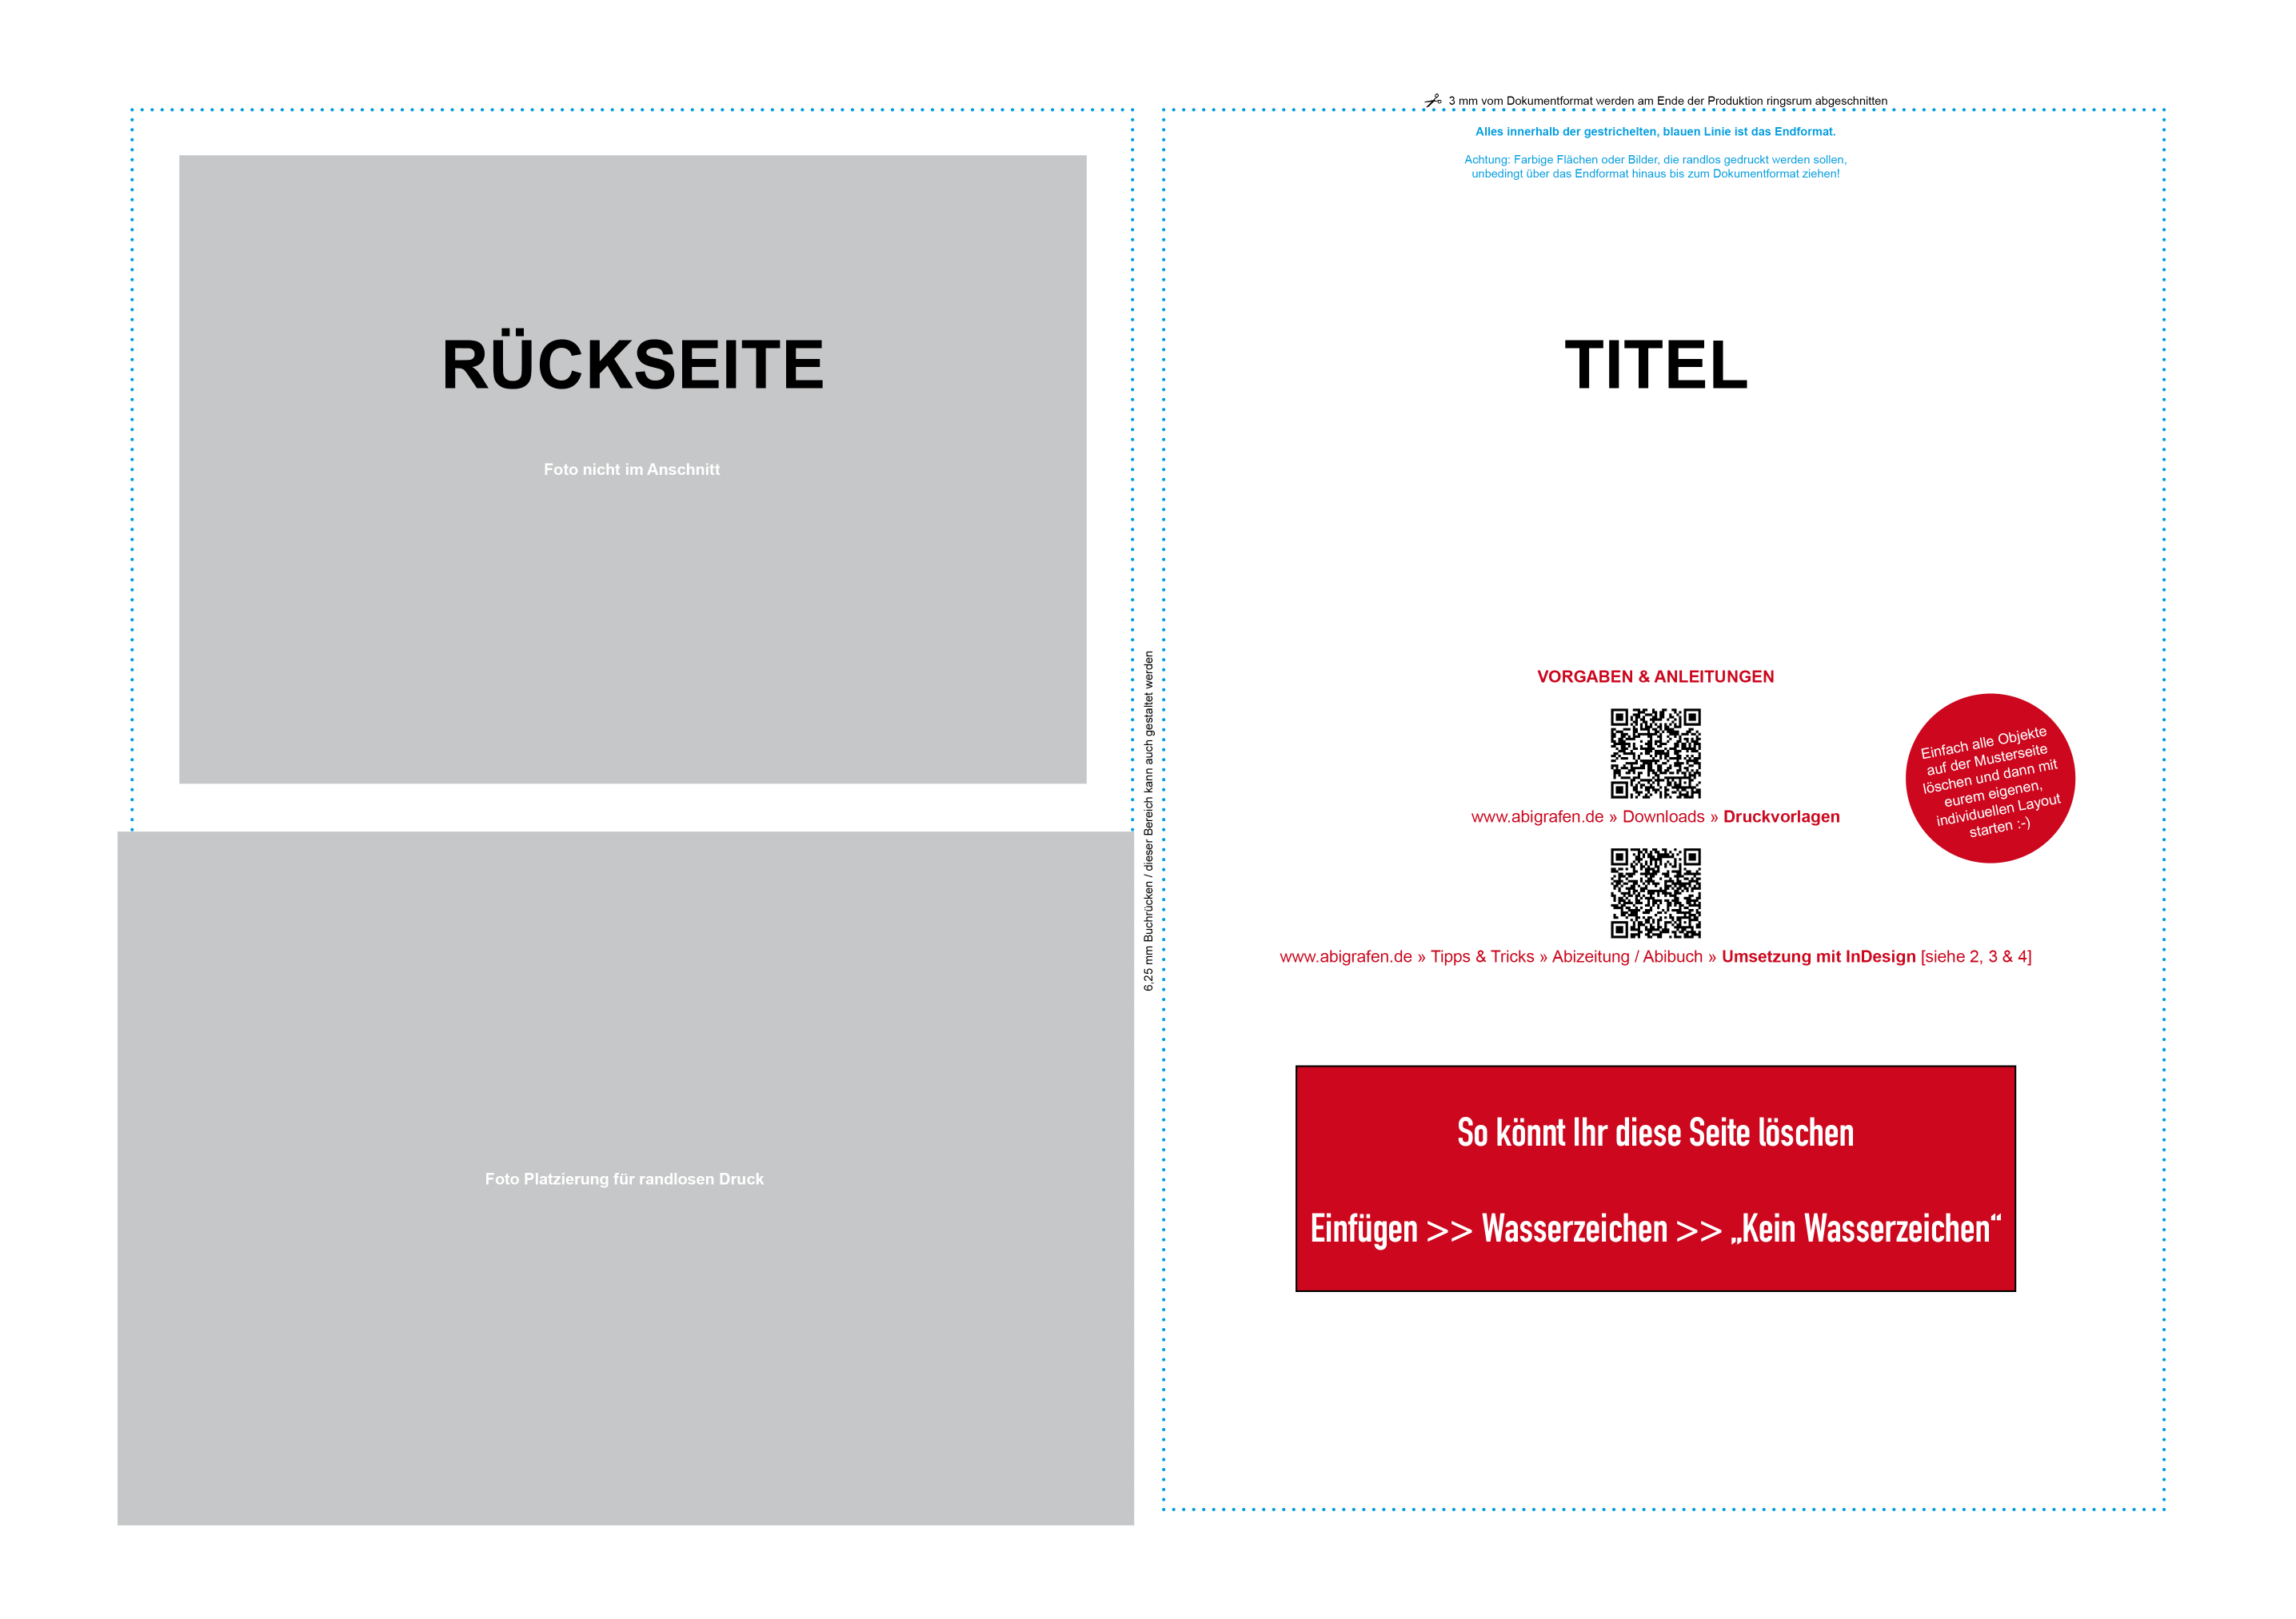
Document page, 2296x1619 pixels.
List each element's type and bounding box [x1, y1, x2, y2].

picture [118, 94, 2178, 1525]
